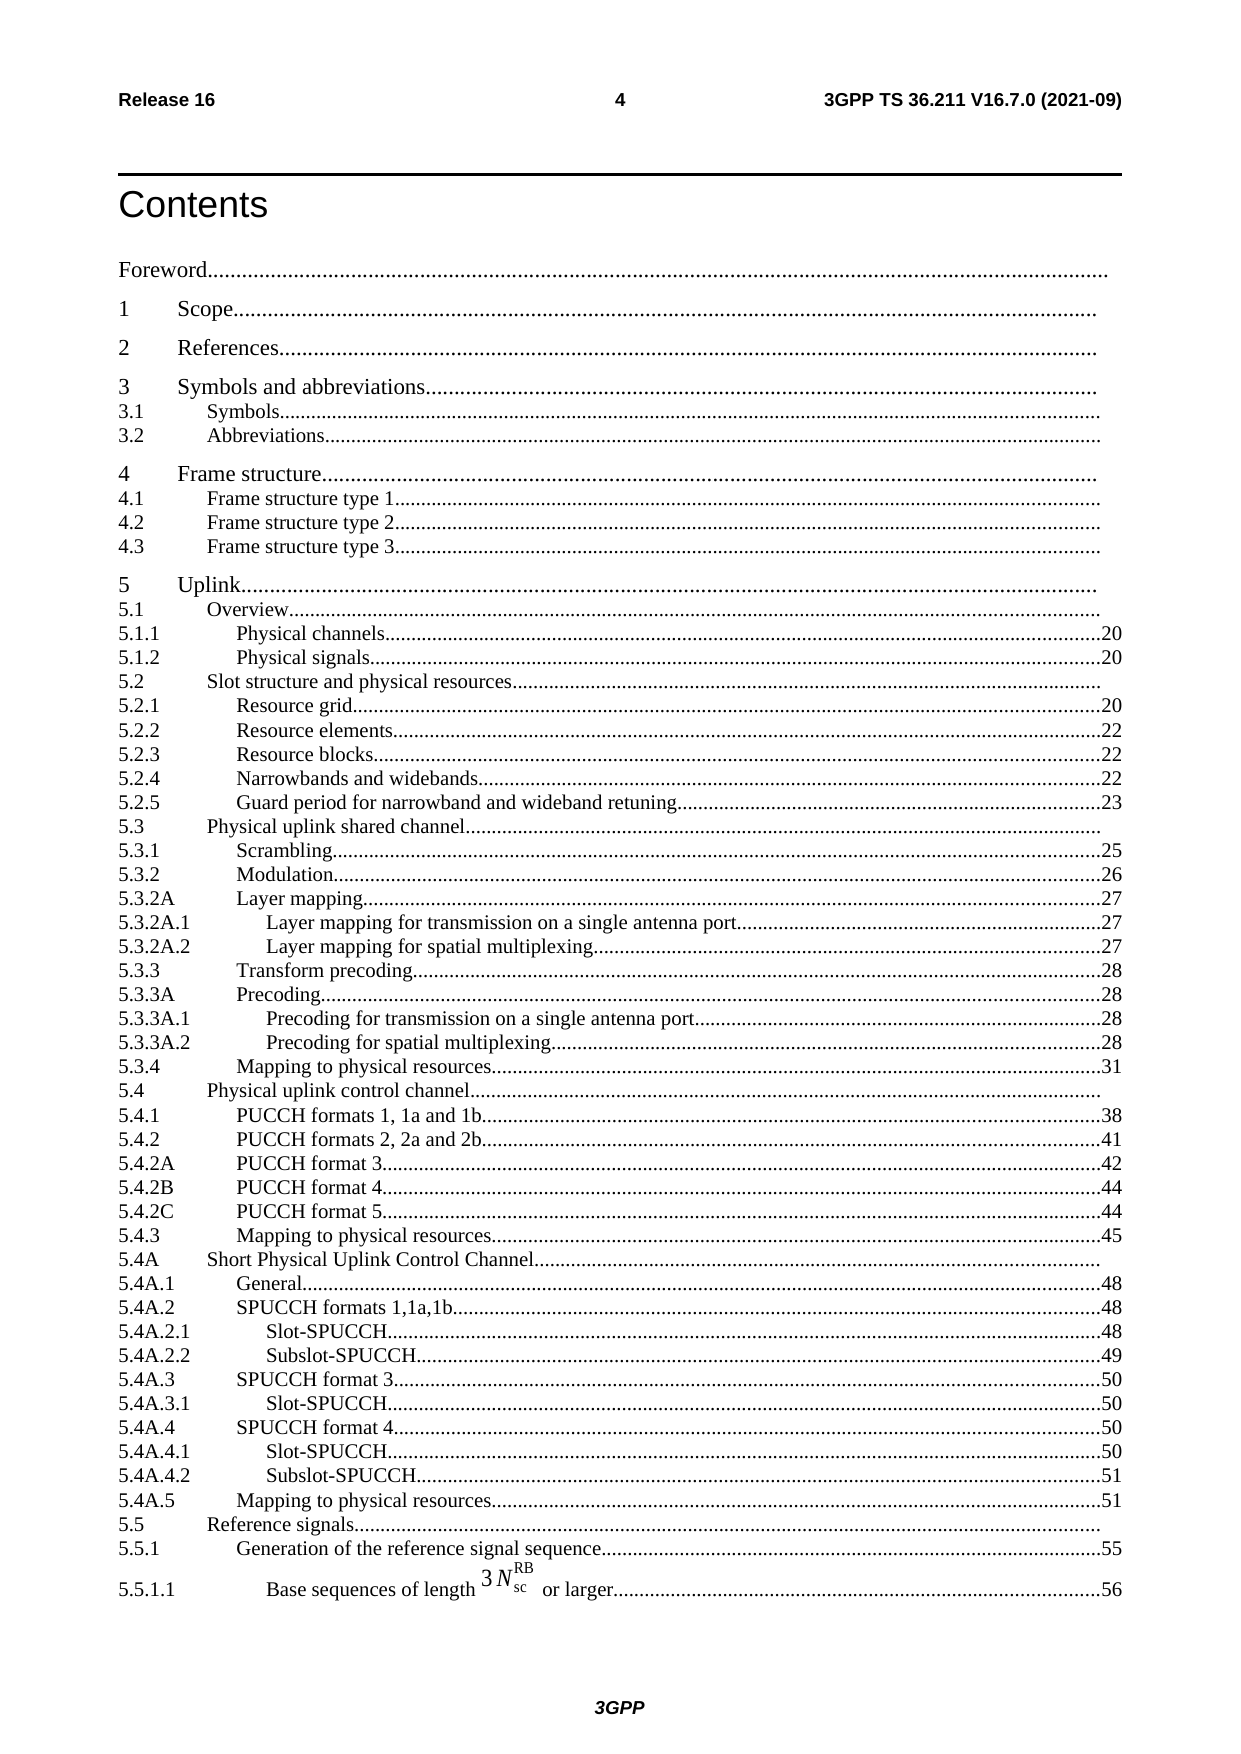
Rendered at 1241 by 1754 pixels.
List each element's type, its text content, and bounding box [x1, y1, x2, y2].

text 5.3.2A.1 Layer mapping for transmission on a single antenna port 27 [118, 910, 1122, 934]
text 5.4 Physical uplink control channel 37 [118, 1078, 1078, 1102]
text 5.3.2A.2 Layer mapping for spatial multiplexing 27 [118, 934, 1122, 958]
text 5.3.2A Layer mapping 27 [118, 886, 1122, 910]
text 5.4A Short Physical Uplink Control Channel 48 [118, 1247, 1078, 1271]
text 5.5 Reference signals 55 [118, 1512, 1078, 1536]
text 5.4A.3.1 Slot-SPUCCH 50 [118, 1391, 1122, 1415]
text 5.4.3 Mapping to physical resources 45 [118, 1223, 1122, 1247]
text 4 Frame structure 15 [118, 460, 1078, 486]
text 4.1 Frame structure type 1 16 [118, 486, 1078, 510]
text 5.4A.1 General 48 [118, 1271, 1122, 1295]
text 5.3.4 Mapping to physical resources 31 [118, 1054, 1122, 1078]
text 5.4.2 PUCCH formats 2, 2a and 2b 41 [118, 1127, 1122, 1151]
text Contents [118, 176, 1122, 225]
text 4.2 Frame structure type 2 17 [118, 510, 1078, 534]
text 5.4A.2.2 Subslot-SPUCCH 49 [118, 1343, 1122, 1367]
text 1 Scope 10 [118, 295, 1078, 321]
text 5.2.1 Resource grid 20 [118, 693, 1122, 717]
text 5.3.3A.1 Precoding for transmission on a single antenna port 28 [118, 1006, 1122, 1030]
text 5.2.2 Resource elements 22 [118, 717, 1122, 742]
text 5.5.1 Generation of the reference signal sequence 55 [118, 1536, 1122, 1560]
text 5.4A.4 SPUCCH format 4 50 [118, 1415, 1122, 1439]
text 5.1.2 Physical signals 20 [118, 645, 1122, 669]
text 5.4.2C PUCCH format 5 44 [118, 1199, 1122, 1223]
text 5.4A.4.1 Slot-SPUCCH 50 [118, 1439, 1122, 1463]
text Foreword 9 [118, 256, 1078, 283]
text 5.4A.3 SPUCCH format 3 50 [118, 1367, 1122, 1391]
text 5.4A.5 Mapping to physical resources 51 [118, 1487, 1122, 1512]
text 5.3 Physical uplink shared channel 25 [118, 814, 1078, 838]
text 5.4.1 PUCCH formats 1, 1a and 1b 38 [118, 1102, 1122, 1127]
text 5.2.4 Narrowbands and widebands 22 [118, 766, 1122, 790]
text 2 References 10 [118, 334, 1078, 360]
text 5.3.3A Precoding 28 [118, 982, 1122, 1006]
text 5.5.1.1 Base sequences of length or larger 56 [118, 1560, 1122, 1601]
text 5.3.1 Scrambling 25 [118, 838, 1122, 862]
text 5.4.2A PUCCH format 3 42 [118, 1151, 1122, 1175]
text 5.4A.2.1 Slot-SPUCCH 48 [118, 1319, 1122, 1343]
text 5.4A.4.2 Subslot-SPUCCH 51 [118, 1463, 1122, 1487]
text 5.3.2 Modulation 26 [118, 862, 1122, 886]
text 5.2.3 Resource blocks 22 [118, 742, 1122, 766]
text 5.2.5 Guard period for narrowband and wideband retuning 23 [118, 790, 1122, 814]
text 5.3.3 Transform precoding 28 [118, 958, 1122, 982]
text 5.1.1 Physical channels 20 [118, 621, 1122, 645]
text 3 Symbols and abbreviations 11 [118, 373, 1078, 399]
text 3.2 Abbreviations 15 [118, 423, 1078, 447]
text 4.3 Frame structure type 3 18 [118, 534, 1078, 558]
text 5.2 Slot structure and physical resources 20 [118, 669, 1078, 693]
text 5.3.3A.2 Precoding for spatial multiplexing 28 [118, 1030, 1122, 1054]
text 3.1 Symbols 11 [118, 399, 1078, 423]
text 5.1 Overview 20 [118, 597, 1078, 621]
text 5 Uplink 20 [118, 571, 1078, 597]
text 5.4.2B PUCCH format 4 44 [118, 1175, 1122, 1199]
text 5.4A.2 SPUCCH formats 1,1a,1b 48 [118, 1295, 1122, 1319]
